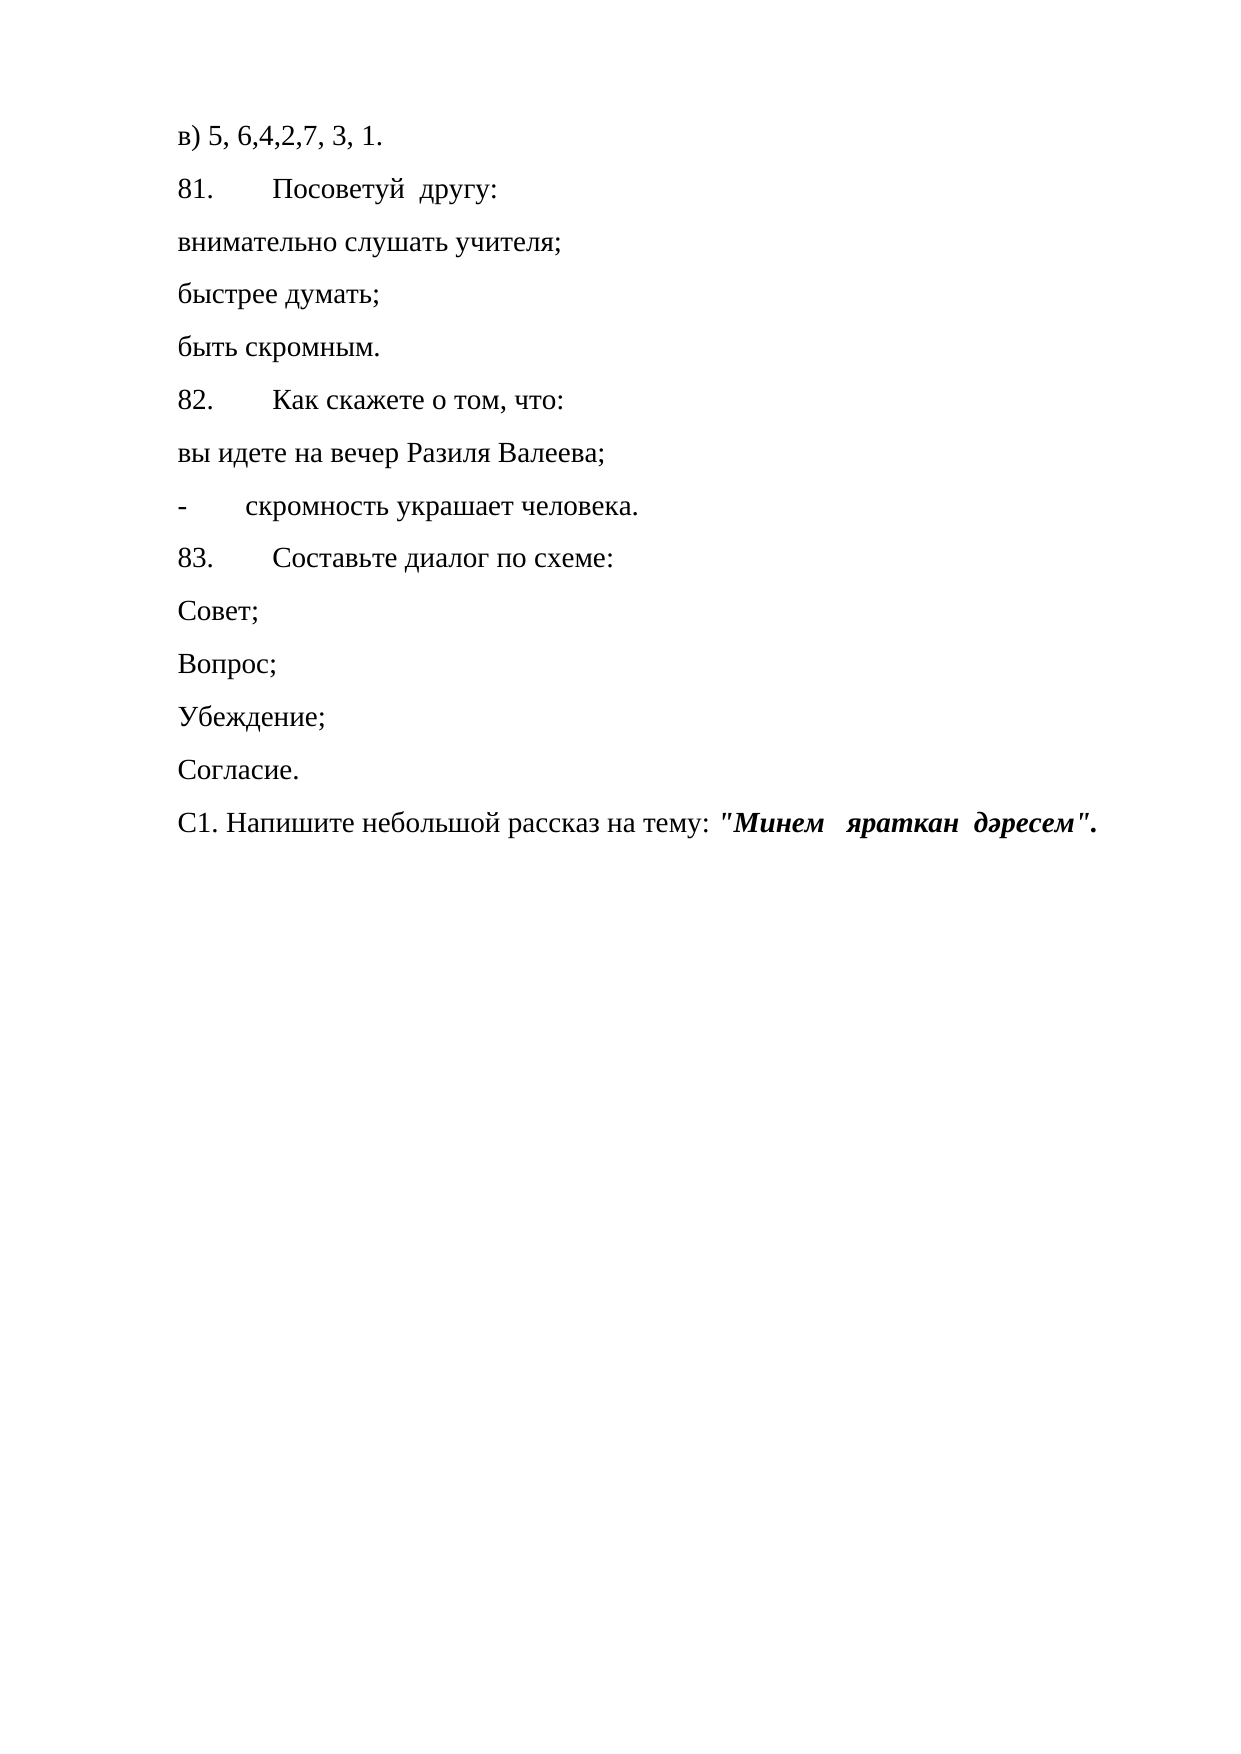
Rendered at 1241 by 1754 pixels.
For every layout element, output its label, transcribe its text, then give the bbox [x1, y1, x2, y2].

text Убеждение; [177, 699, 1152, 733]
text вы идете на вечер Разиля Валеева; [177, 435, 1152, 468]
text быстрее думать; [177, 277, 1152, 310]
text - скромность украшает человека. [177, 488, 1152, 521]
text в) 5, 6,4,2,7, 3, 1. [177, 118, 1152, 152]
text Вопрос; [177, 646, 1152, 680]
text 81. Посоветуй другу: [177, 171, 1152, 204]
text Согласие. [177, 752, 1152, 785]
text быть скромным. [177, 329, 1152, 363]
text С1. Напишите небольшой рассказ на тему: "Минем яраткан дәресем". [177, 805, 1152, 838]
text внимательно слушать учителя; [177, 224, 1152, 257]
text 83. Составьте диалог по схеме: [177, 541, 1152, 574]
text 82. Как скажете о том, что: [177, 382, 1152, 416]
text Совет; [177, 593, 1152, 627]
